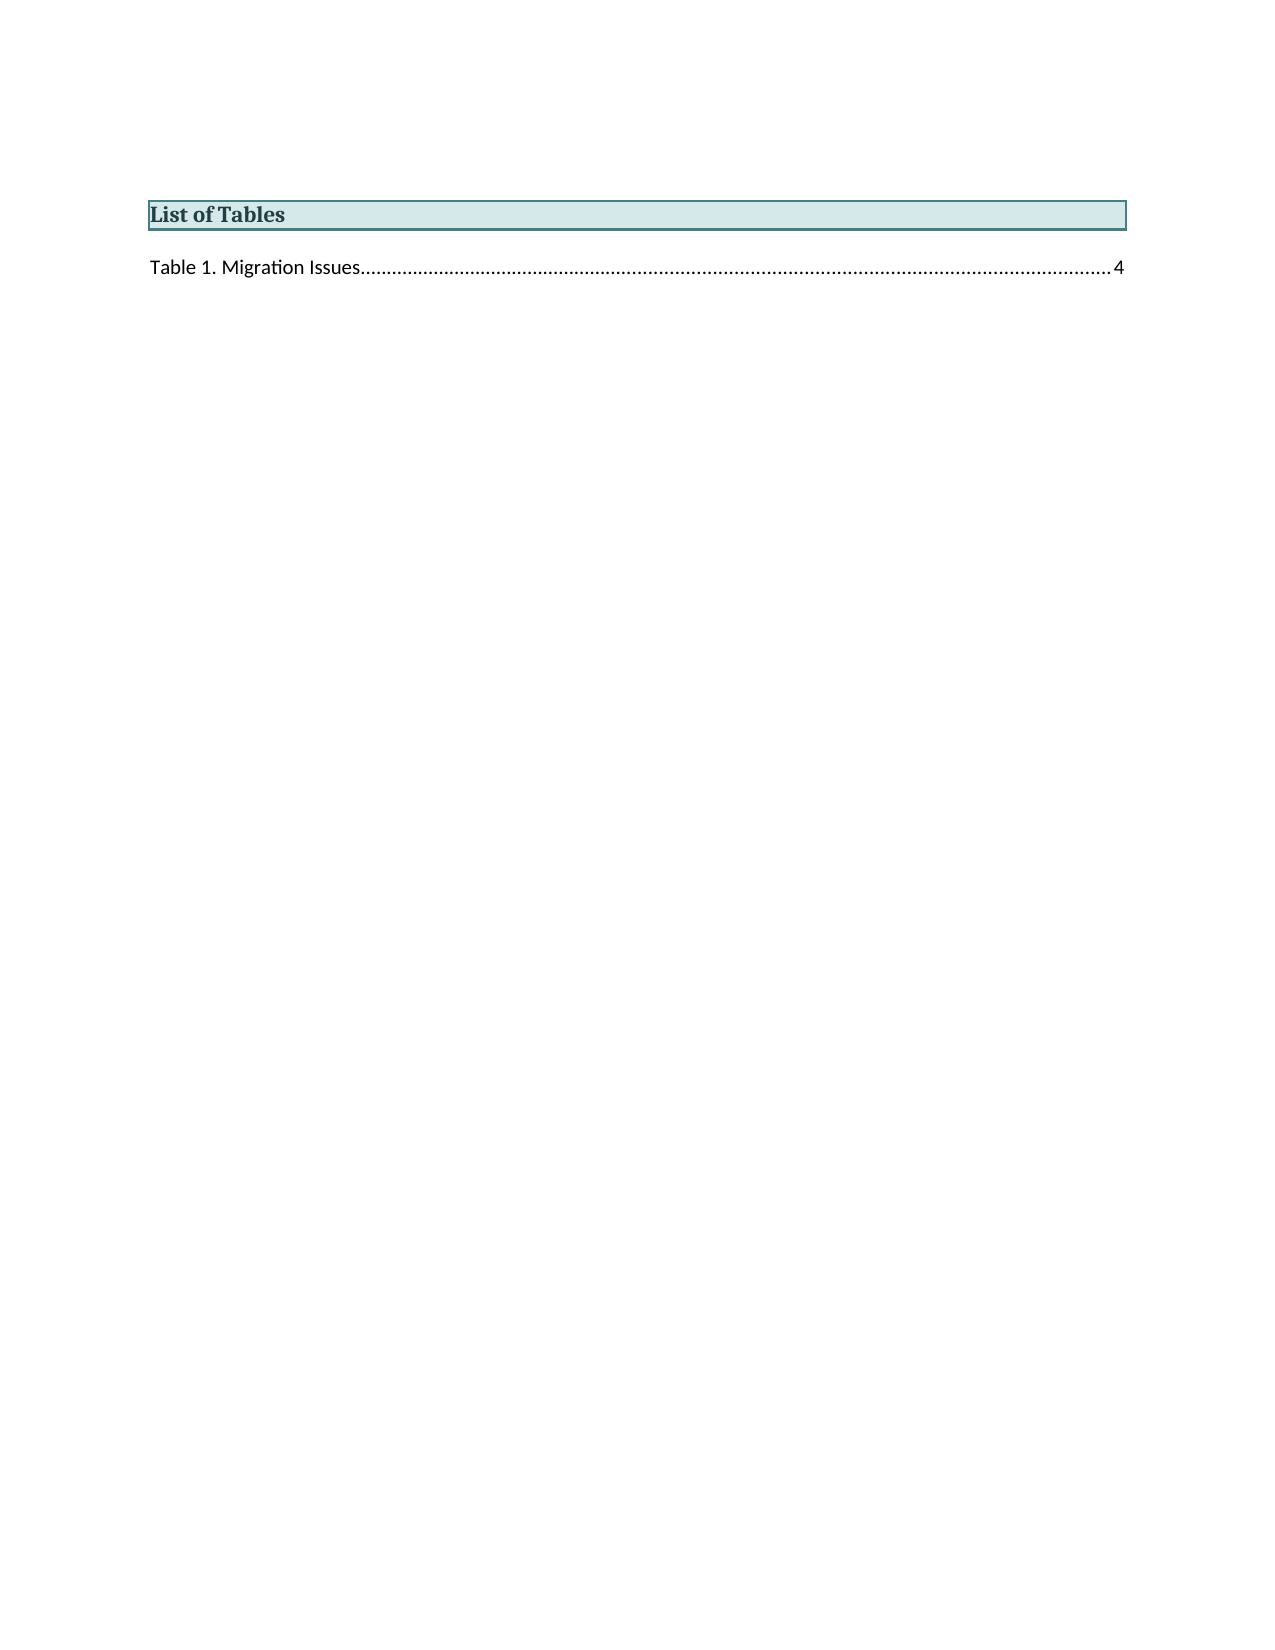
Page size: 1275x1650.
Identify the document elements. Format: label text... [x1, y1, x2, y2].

text Table 1. Migration Issues 4 [150, 254, 1125, 280]
subtitle List of Tables [150, 202, 1125, 228]
